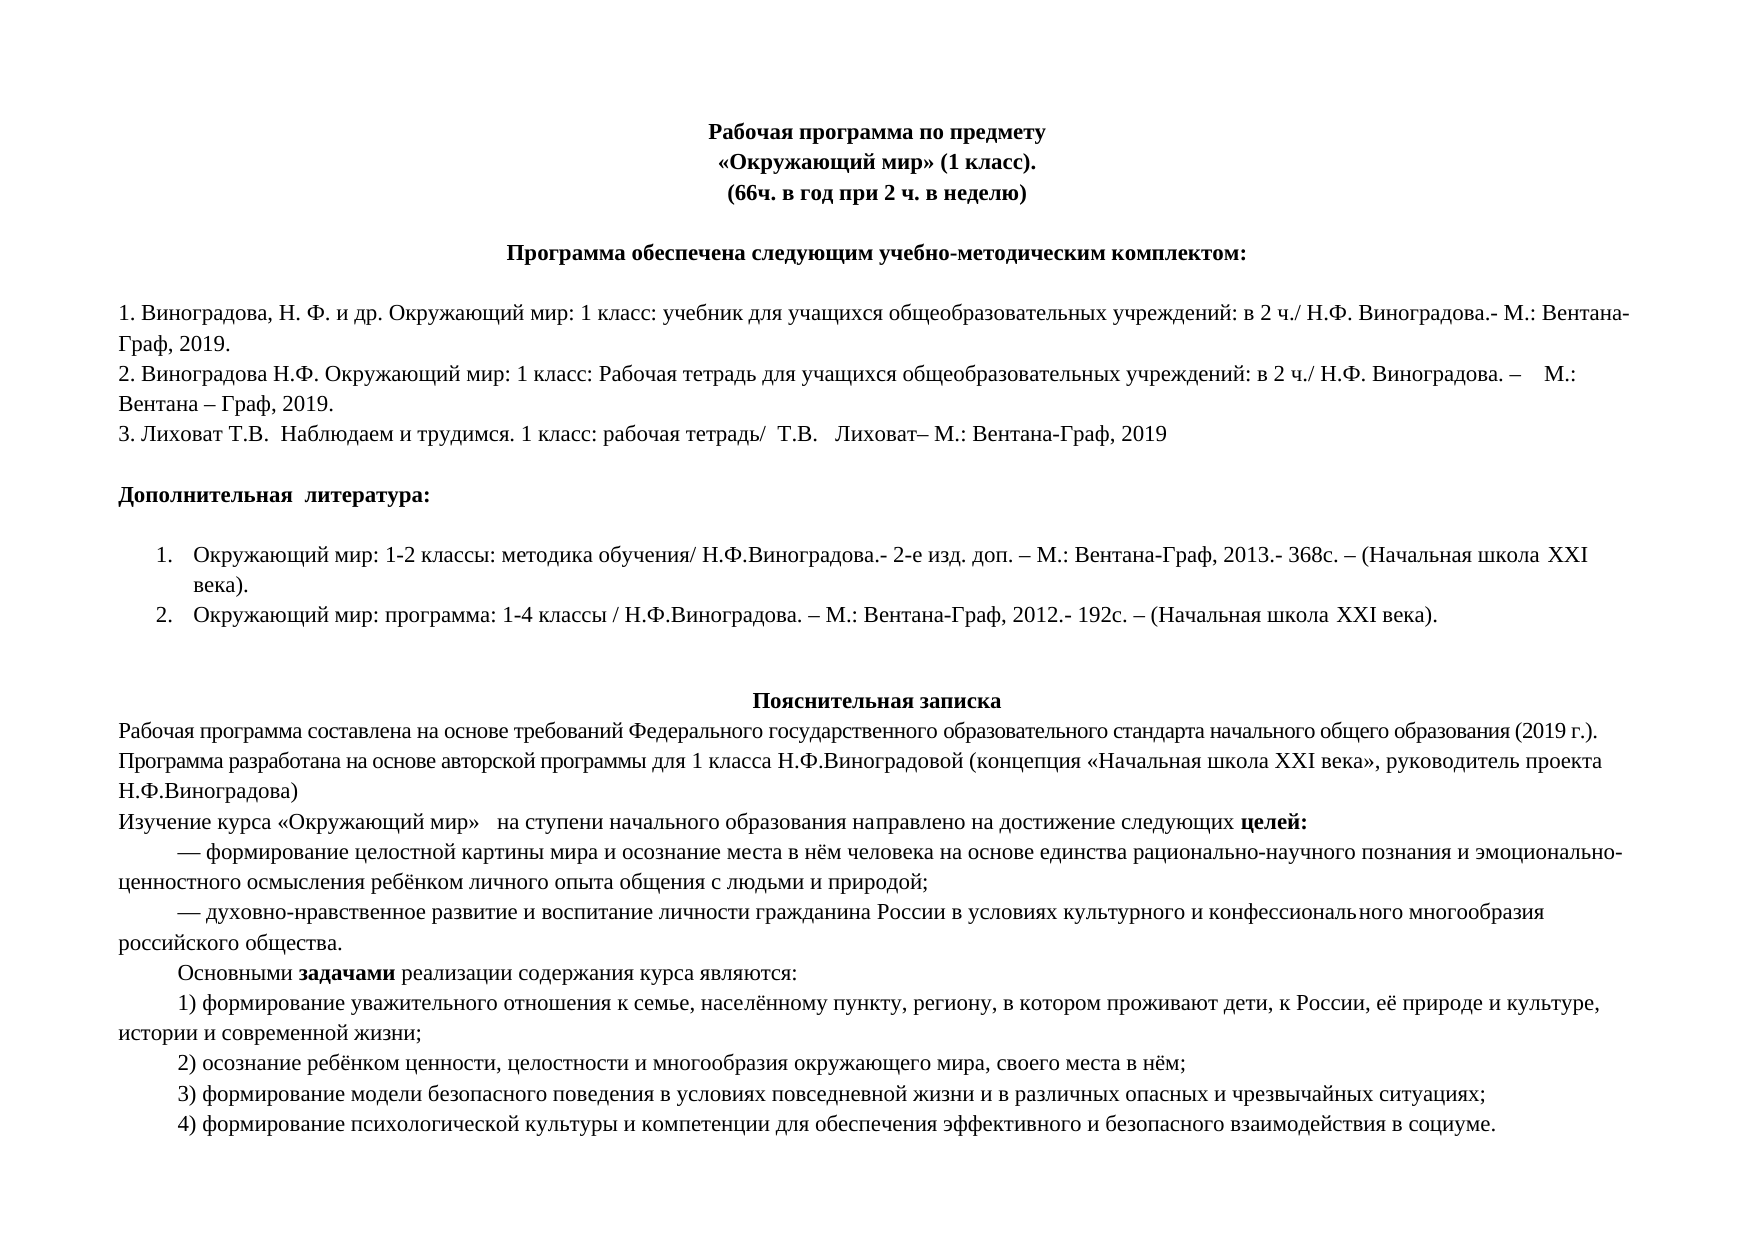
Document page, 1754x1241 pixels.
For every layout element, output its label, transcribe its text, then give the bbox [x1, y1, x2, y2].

text Рабочая программа по предмету [118, 118, 1636, 144]
text — формирование целостной картины мира и осознание места в нём человека на основе единства рационально-научного познания и эмоционально-ценностного осмысления ребёнком личного опыта общения с людьми и природой; [118, 838, 1636, 894]
text 1) формирование уважительного отношения к семье, населённому пункту, региону, в котором проживают дети, к России, её природе и культуре, истории и современной жизни; [118, 989, 1636, 1046]
text 2) осознание ребёнком ценности, целостности и многообразия окружающего мира, своего места в нём; [118, 1049, 1636, 1076]
text Рабочая программа составлена на основе требований Федерального государственного образовательного стандарта начального общего образования (2019 г.). Программа разработана на основе авторской программы для 1 класса Н.Ф.Виноградовой (концепция «Начальная школа XXI века», руководитель проекта Н.Ф.Виноградова) [118, 717, 1636, 804]
text Дополнительная литература: [118, 481, 1636, 507]
text Основными задачами реализации содержания курса являются: [118, 959, 1636, 985]
list Окружающий мир: 1-2 классы: методика обучения/ Н.Ф.Виноградова.- 2-е изд. доп. – М.: Вентана-Граф, 2013.- 368с. – (Начальная школа XXI века). [156, 541, 1636, 598]
list Окружающий мир: программа: 1-4 классы / Н.Ф.Виноградова. – М.: Вентана-Граф, 2012.- 192с. – (Начальная школа XXI века). [156, 602, 1636, 628]
text 1. Виноградова, Н. Ф. и др. Окружающий мир: 1 класс: учебник для учащихся общеобразовательных учреждений: в 2 ч./ Н.Ф. Виноградова.- М.: Вентана-Граф, 2019. [118, 299, 1636, 356]
text 3. Лиховат Т.В. Наблюдаем и трудимся. 1 класс: рабочая тетрадь/ Т.В. Лиховат– М.: Вентана-Граф, 2019 [118, 420, 1636, 447]
text 4) формирование психологической культуры и компетенции для обеспечения эффективного и безопасного взаимодействия в социуме. [118, 1110, 1636, 1136]
text «Окружающий мир» (1 класс). [118, 148, 1636, 175]
text — духовно-нравственное развитие и воспитание личности гражданина России в условиях культурного и конфессионального многообразия российского общества. [118, 898, 1636, 955]
text 2. Виноградова Н.Ф. Окружающий мир: 1 класс: Рабочая тетрадь для учащихся общеобразовательных учреждений: в 2 ч./ Н.Ф. Виноградова. – М.: Вентана – Граф, 2019. [118, 360, 1636, 416]
text Пояснительная записка [118, 687, 1636, 713]
text Изучение курса «Окружающий мир» на ступени начального образования направлено на достижение следующих целей: [118, 808, 1636, 834]
text Программа обеспечена следующим учебно-методическим комплектом: [118, 239, 1636, 265]
text (66ч. в год при 2 ч. в неделю) [118, 179, 1636, 205]
text 3) формирование модели безопасного поведения в условиях повседневной жизни и в различных опасных и чрезвычайных ситуациях; [118, 1080, 1636, 1106]
